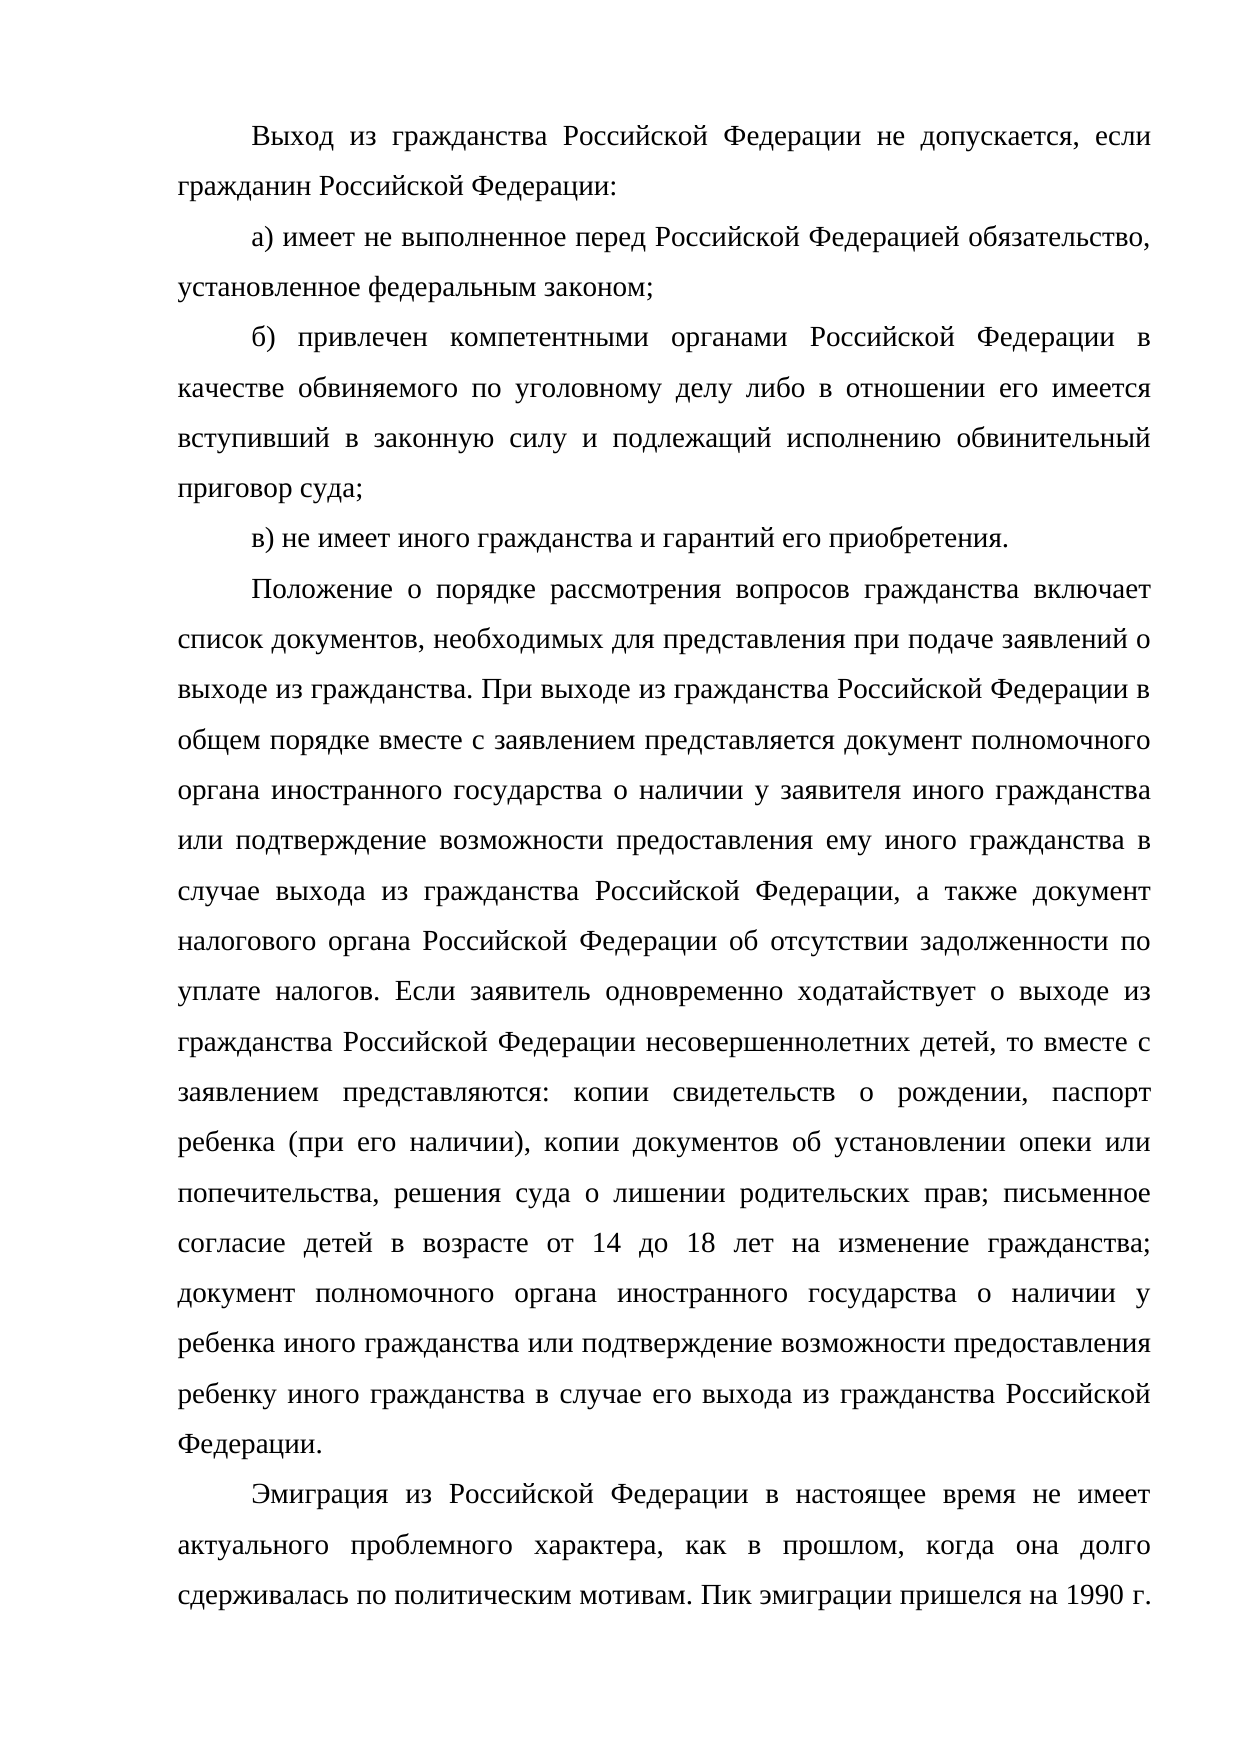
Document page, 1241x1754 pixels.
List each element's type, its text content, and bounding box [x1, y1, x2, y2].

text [177, 1477, 1152, 1611]
text б) привлечен компетентными органами Российской Федерации в качестве обвиняемого по уголовному делу либо в отношении его имеется вступивший в законную силу и подлежащий исполнению обвинительный приговор суда; [177, 319, 1152, 504]
text Положение о порядке рассмотрения вопросов гражданства включает список документов, необходимых для представления при подаче заявлений о выходе из гражданства. При выходе из гражданства Российской Федерации в общем порядке вместе с заявлением представляется документ полномочного органа иностранного государства о наличии у заявителя иного гражданства или подтверждение возможности предоставления ему иного гражданства в случае выхода из гражданства Российской Федерации, а также документ налогового органа Российской Федерации об отсутствии задолженности по уплате налогов. Если заявитель одновременно ходатайствует о выходе из гражданства Российской Федерации несовершеннолетних детей, то вместе с заявлением представляются: копии свидетельств о рождении, паспорт ребенка (при его наличии), копии документов об установлении опеки или попечительства, решения суда о лишении родительских прав; письменное согласие детей в возрасте от 14 до 18 лет на изменение гражданства; документ полномочного органа иностранного государства о наличии у ребенка иного гражданства или подтверждение возможности предоставления ребенку иного гражданства в случае его выхода из гражданства Российской Федерации. [177, 571, 1152, 1460]
text Выход из гражданства Российской Федерации не допускается, если гражданин Российской Федерации: [177, 118, 1152, 202]
text в) не имеет иного гражданства и гарантий его приобретения. [177, 521, 1152, 554]
text а) имеет не выполненное перед Российской Федерацией обязательство, установленное федеральным законом; [177, 219, 1152, 303]
